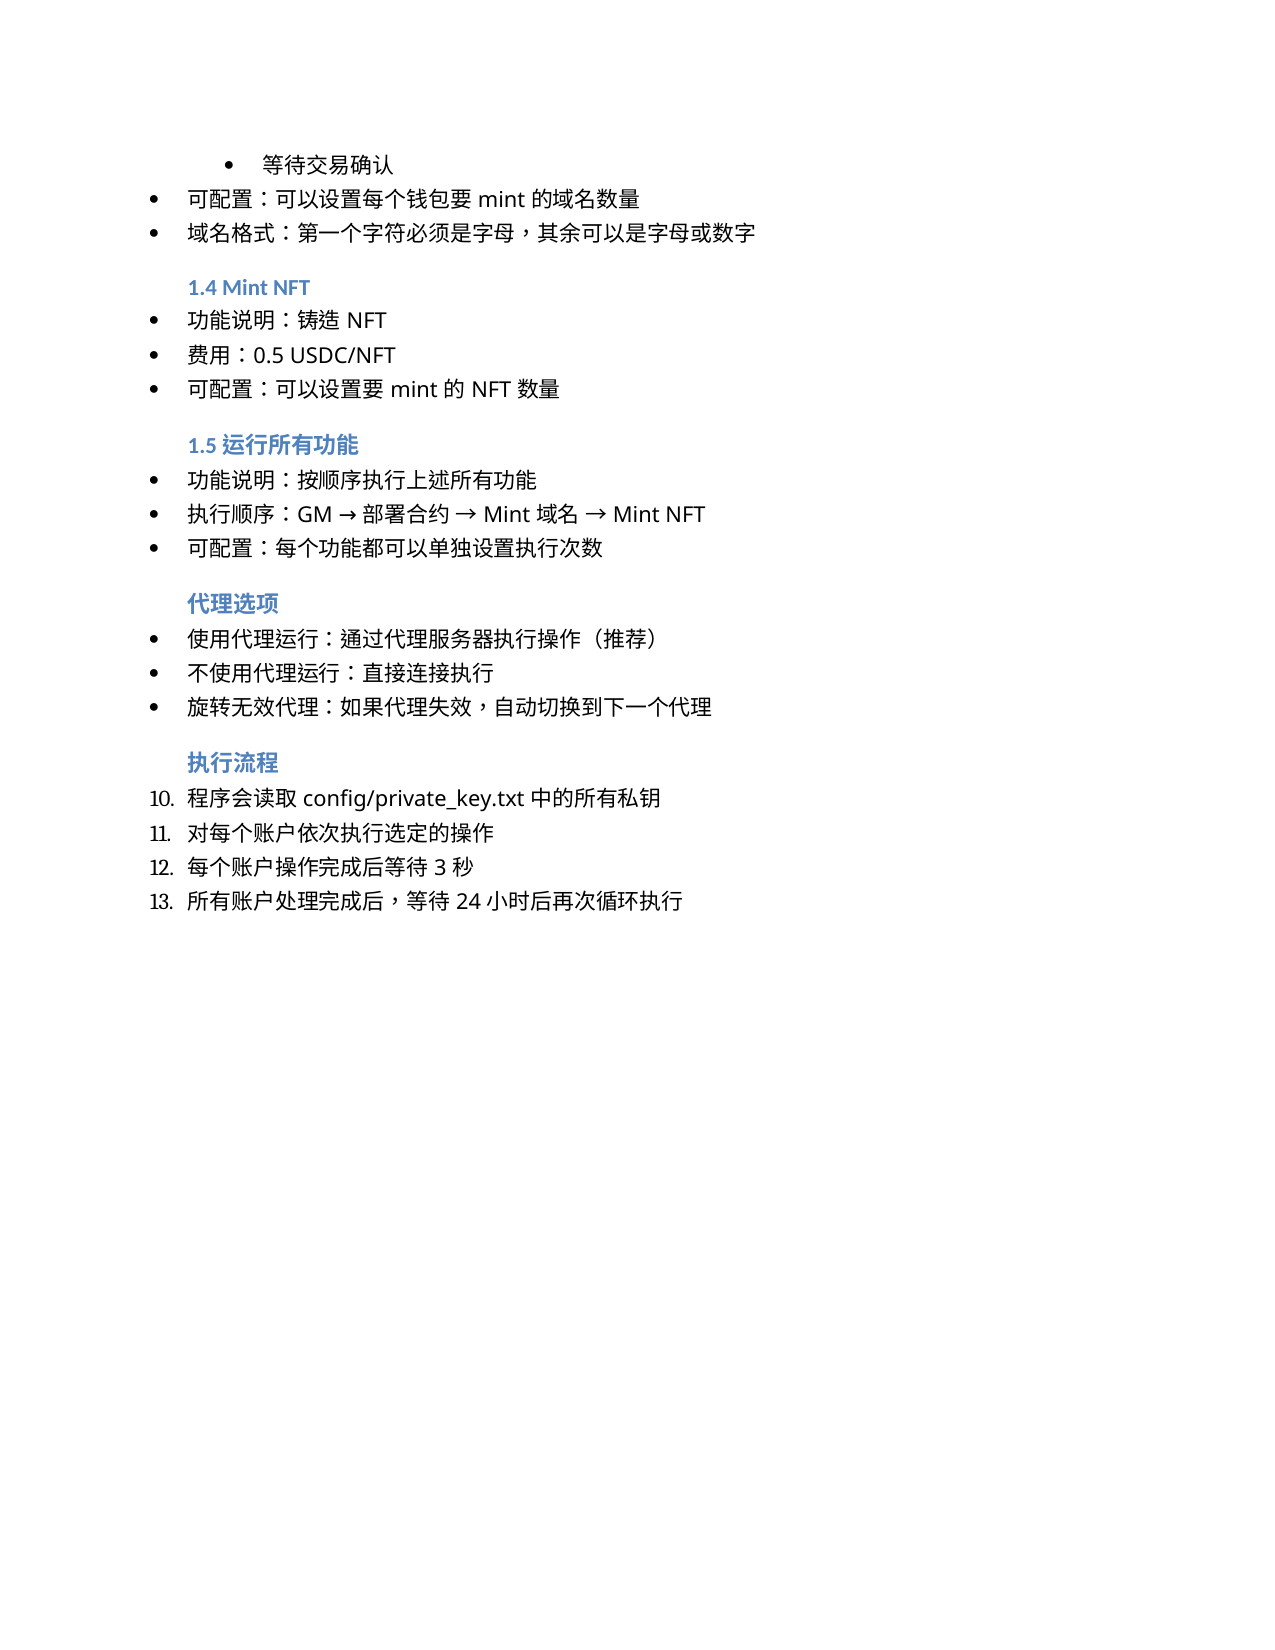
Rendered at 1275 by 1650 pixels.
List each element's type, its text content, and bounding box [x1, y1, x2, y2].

subtitle 执行流程 [187, 747, 1087, 779]
subtitle 1.5 运行所有功能 [187, 429, 1087, 460]
list 可配置：每个功能都可以单独设置执行次数 [150, 533, 1087, 563]
list 旋转无效代理：如果代理失效，自动切换到下一个代理 [150, 692, 1087, 722]
list 可配置：可以设置每个钱包要 mint 的域名数量 [150, 184, 1087, 214]
list 所有账户处理完成后，等待 24 小时后再次循环执行 [150, 886, 1087, 916]
list 功能说明：铸造 NFT [150, 306, 1087, 335]
list 对每个账户依次执行选定的操作 [150, 817, 1087, 847]
subtitle 代理选项 [187, 588, 1087, 619]
subtitle 1.4 Mint NFT [187, 273, 1087, 301]
list 使用代理运行：通过代理服务器执行操作（推荐） [150, 624, 1087, 654]
list 不使用代理运行：直接连接执行 [150, 658, 1087, 688]
list 每个账户操作完成后等待 3 秒 [150, 852, 1087, 881]
list 执行顺序：GM → 部署合约 → Mint 域名 → Mint NFT [150, 499, 1087, 529]
list 程序会读取 config/private_key.txt 中的所有私钥 [150, 783, 1087, 813]
list 域名格式：第一个字符必须是字母，其余可以是字母或数字 [150, 218, 1087, 248]
list 等待交易确认 [225, 150, 1087, 180]
list 功能说明：按顺序执行上述所有功能 [150, 465, 1087, 494]
list 费用：0.5 USDC/NFT [150, 340, 1087, 369]
list 可配置：可以设置要 mint 的 NFT 数量 [150, 374, 1087, 404]
